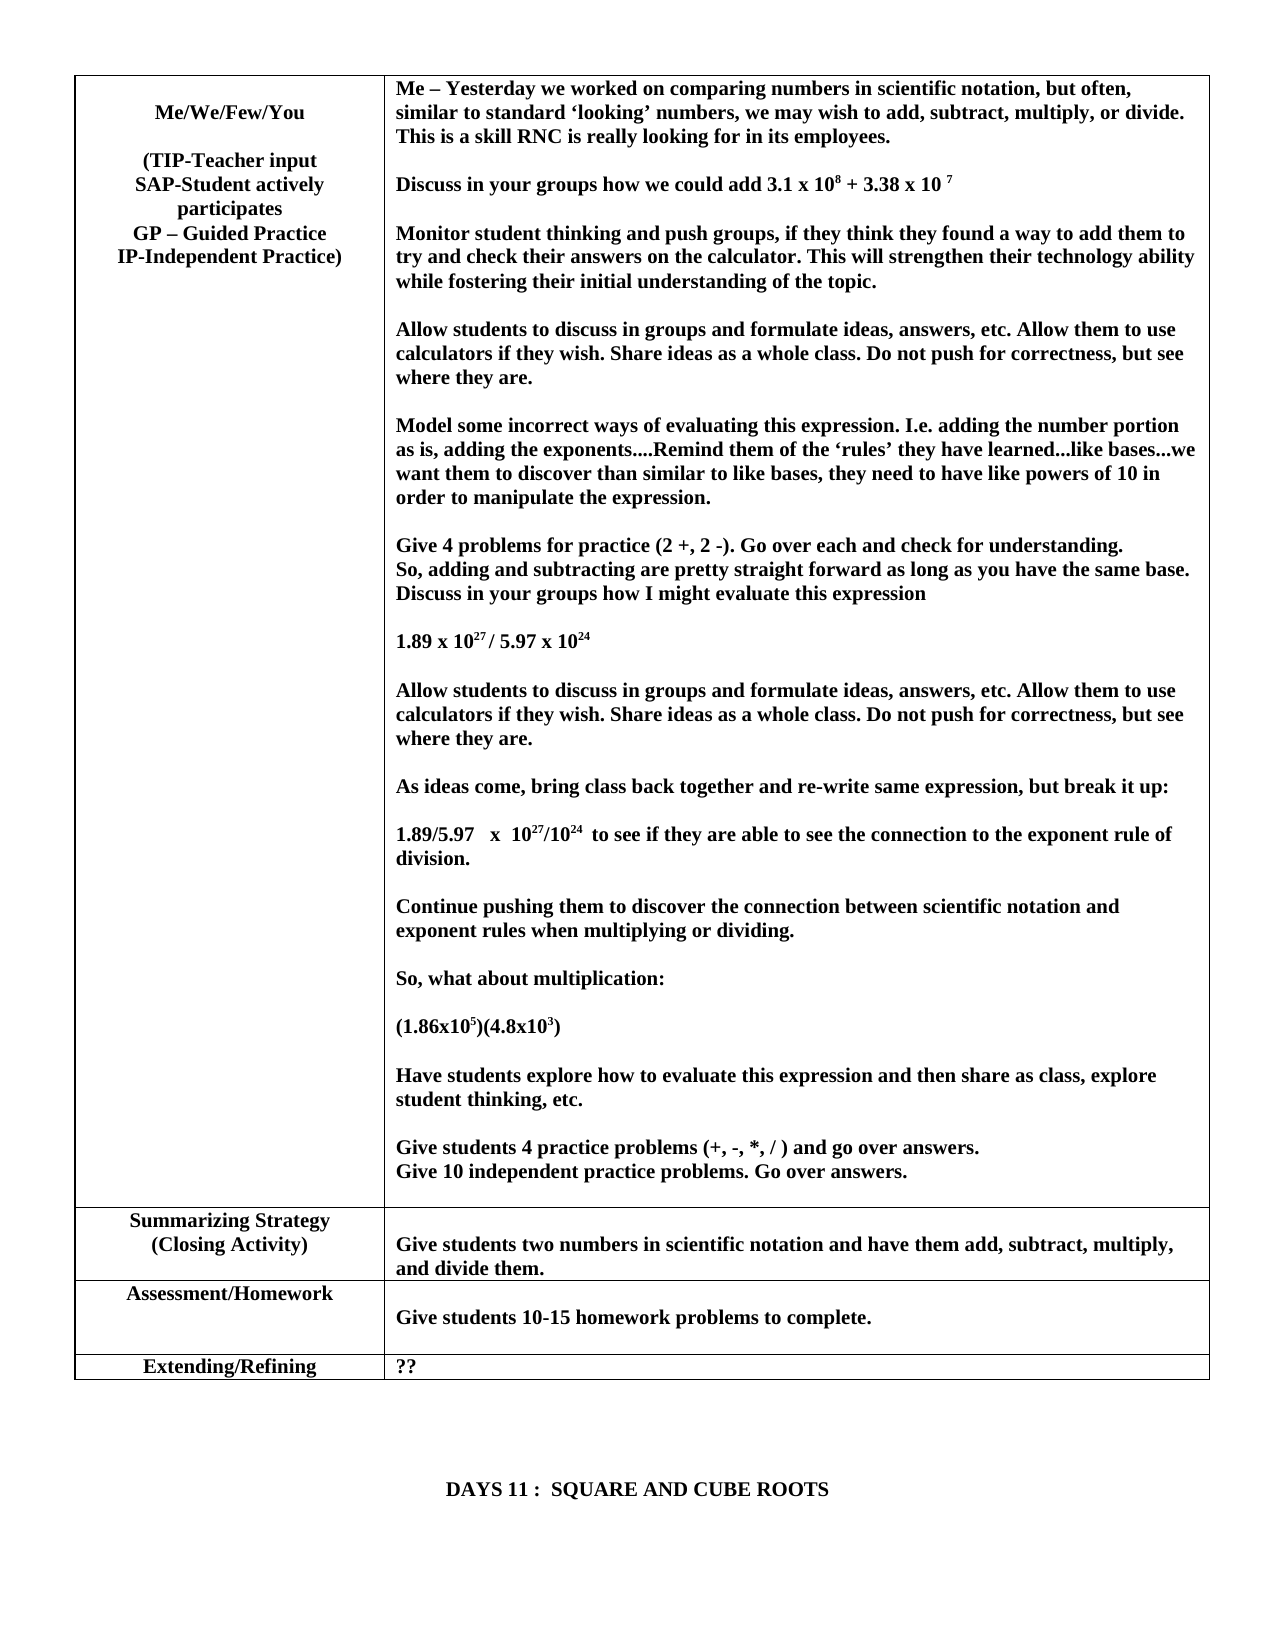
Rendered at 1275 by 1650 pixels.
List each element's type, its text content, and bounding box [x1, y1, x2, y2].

table_cell Give students 10-15 homework problems to complete. [385, 1281, 1209, 1353]
table_cell Assessment/Homework [76, 1281, 384, 1353]
table_cell Extending/Refining [76, 1355, 384, 1378]
text DAYS 11 : SQUARE AND CUBE ROOTS [150, 1476, 1125, 1501]
table_cell ?? [385, 1355, 1209, 1378]
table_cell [76, 76, 384, 1207]
table_cell Give students two numbers in scientific notation and have them add, subtract, multiply, and divide them. [385, 1208, 1209, 1280]
table_cell Summarizing Strategy (Closing Activity) [76, 1208, 384, 1280]
